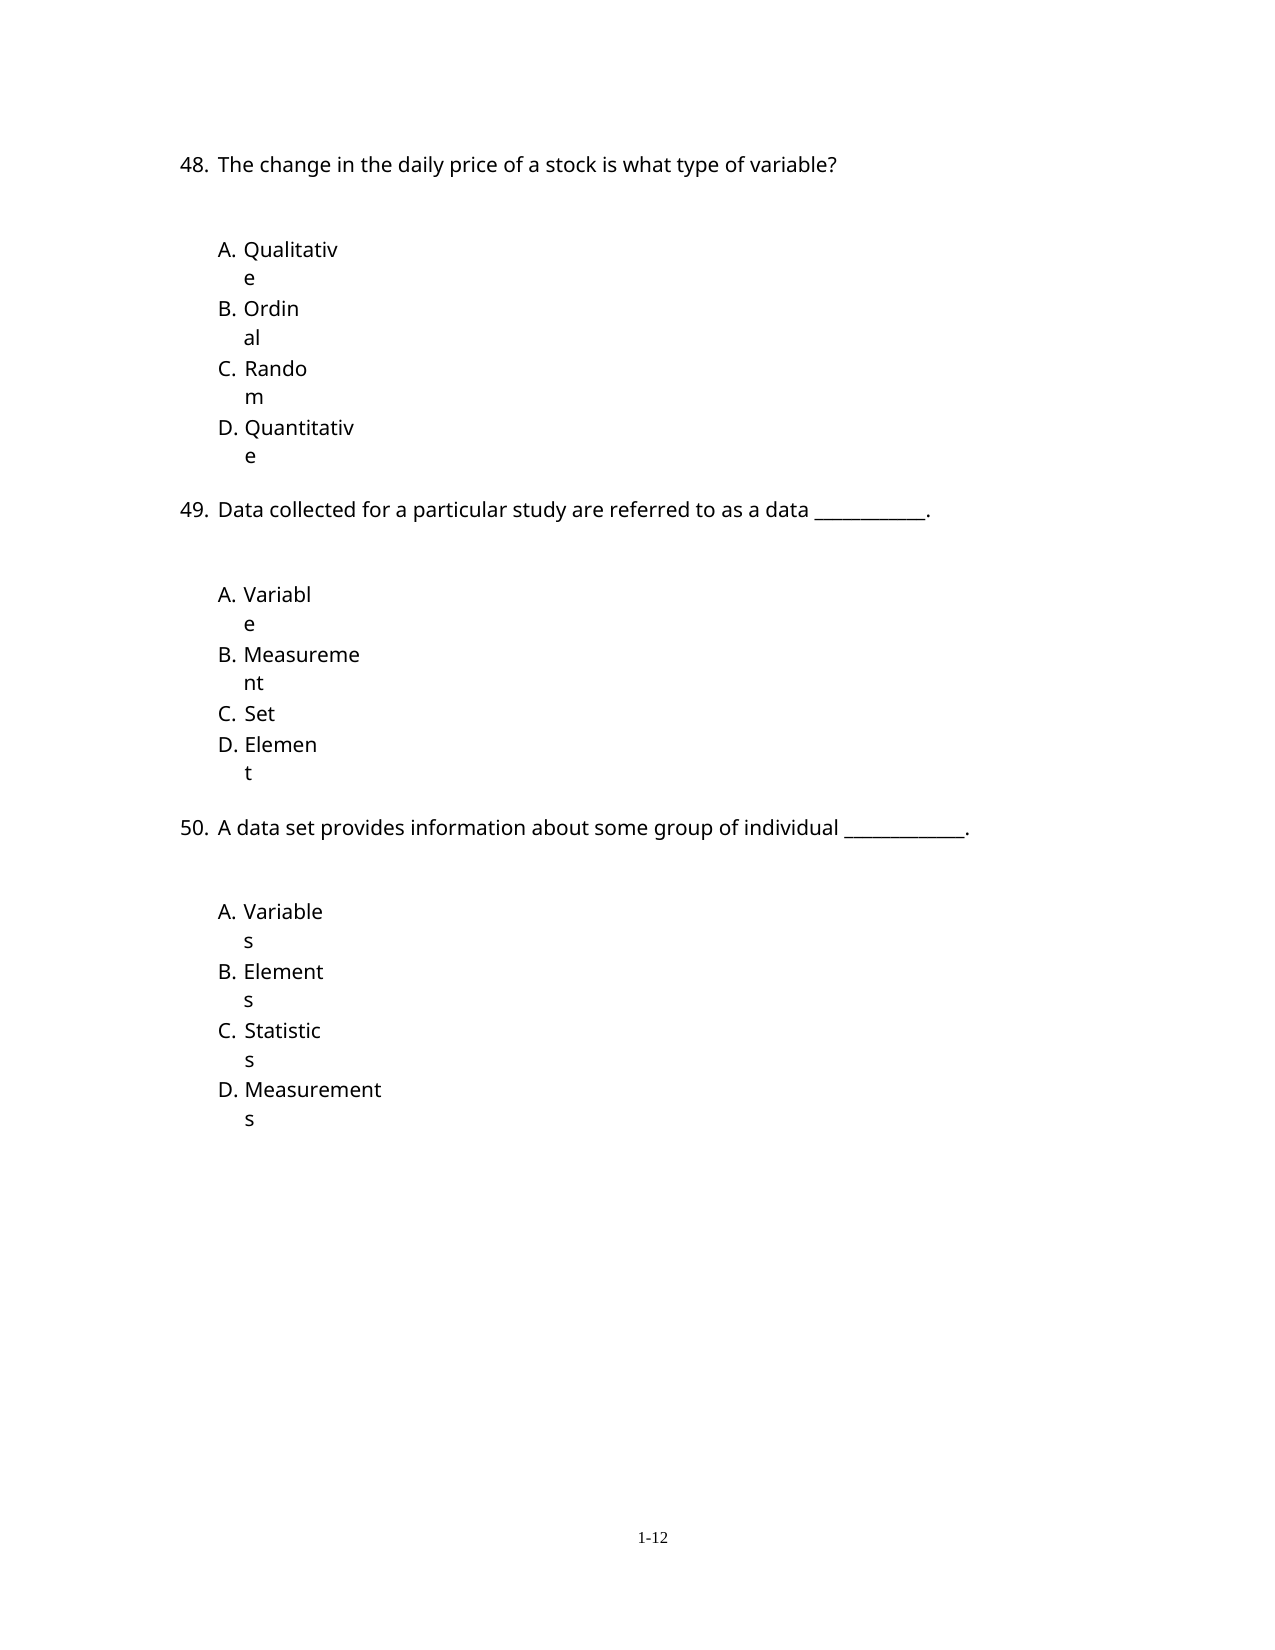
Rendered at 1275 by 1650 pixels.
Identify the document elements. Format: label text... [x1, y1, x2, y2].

table_header 48. [180, 150, 218, 470]
table_header 50. [180, 813, 218, 1133]
table_header Data collected for a particular study are referred to as a data ____________. [218, 496, 1125, 787]
table_header A data set provides information about some group of individual _____________. [218, 813, 1125, 1133]
table_header The change in the daily price of a stock is what type of variable? [218, 150, 1125, 470]
table_header 49. [180, 496, 218, 787]
